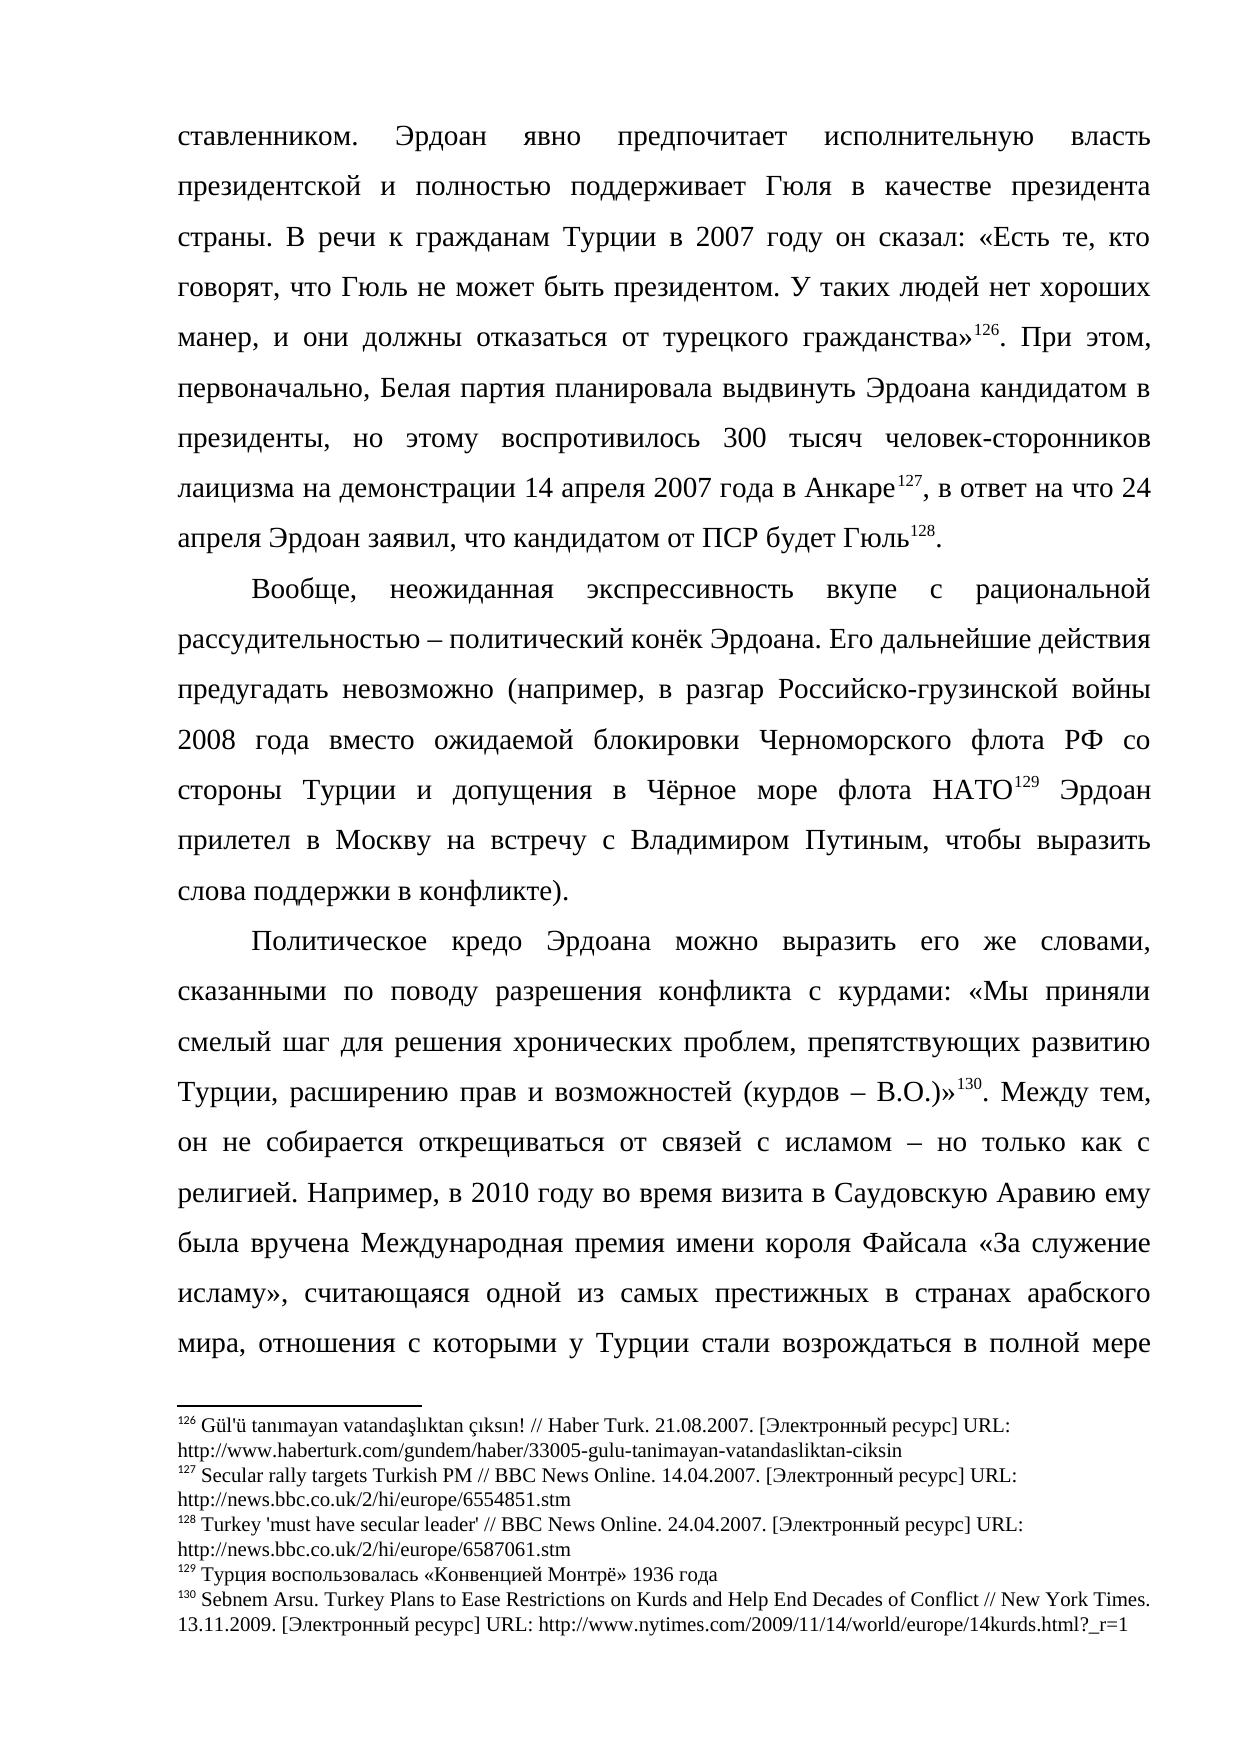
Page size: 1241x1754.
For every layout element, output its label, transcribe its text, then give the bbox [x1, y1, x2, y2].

text Вообще, неожиданная экспрессивность вкупе с рациональной рассудительностью – политический конёк Эрдоана. Его дальнейшие действия предугадать невозможно (например, в разгар Российско-грузинской войны 2008 года вместо ожидаемой блокировки Черноморского флота РФ со стороны Турции и допущения в Чёрное море флота НАТО Эрдоан прилетел в Москву на встречу с Владимиром Путиным, чтобы выразить слова поддержки в конфликте). [177, 571, 1152, 906]
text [177, 118, 1152, 554]
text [177, 923, 1152, 1359]
